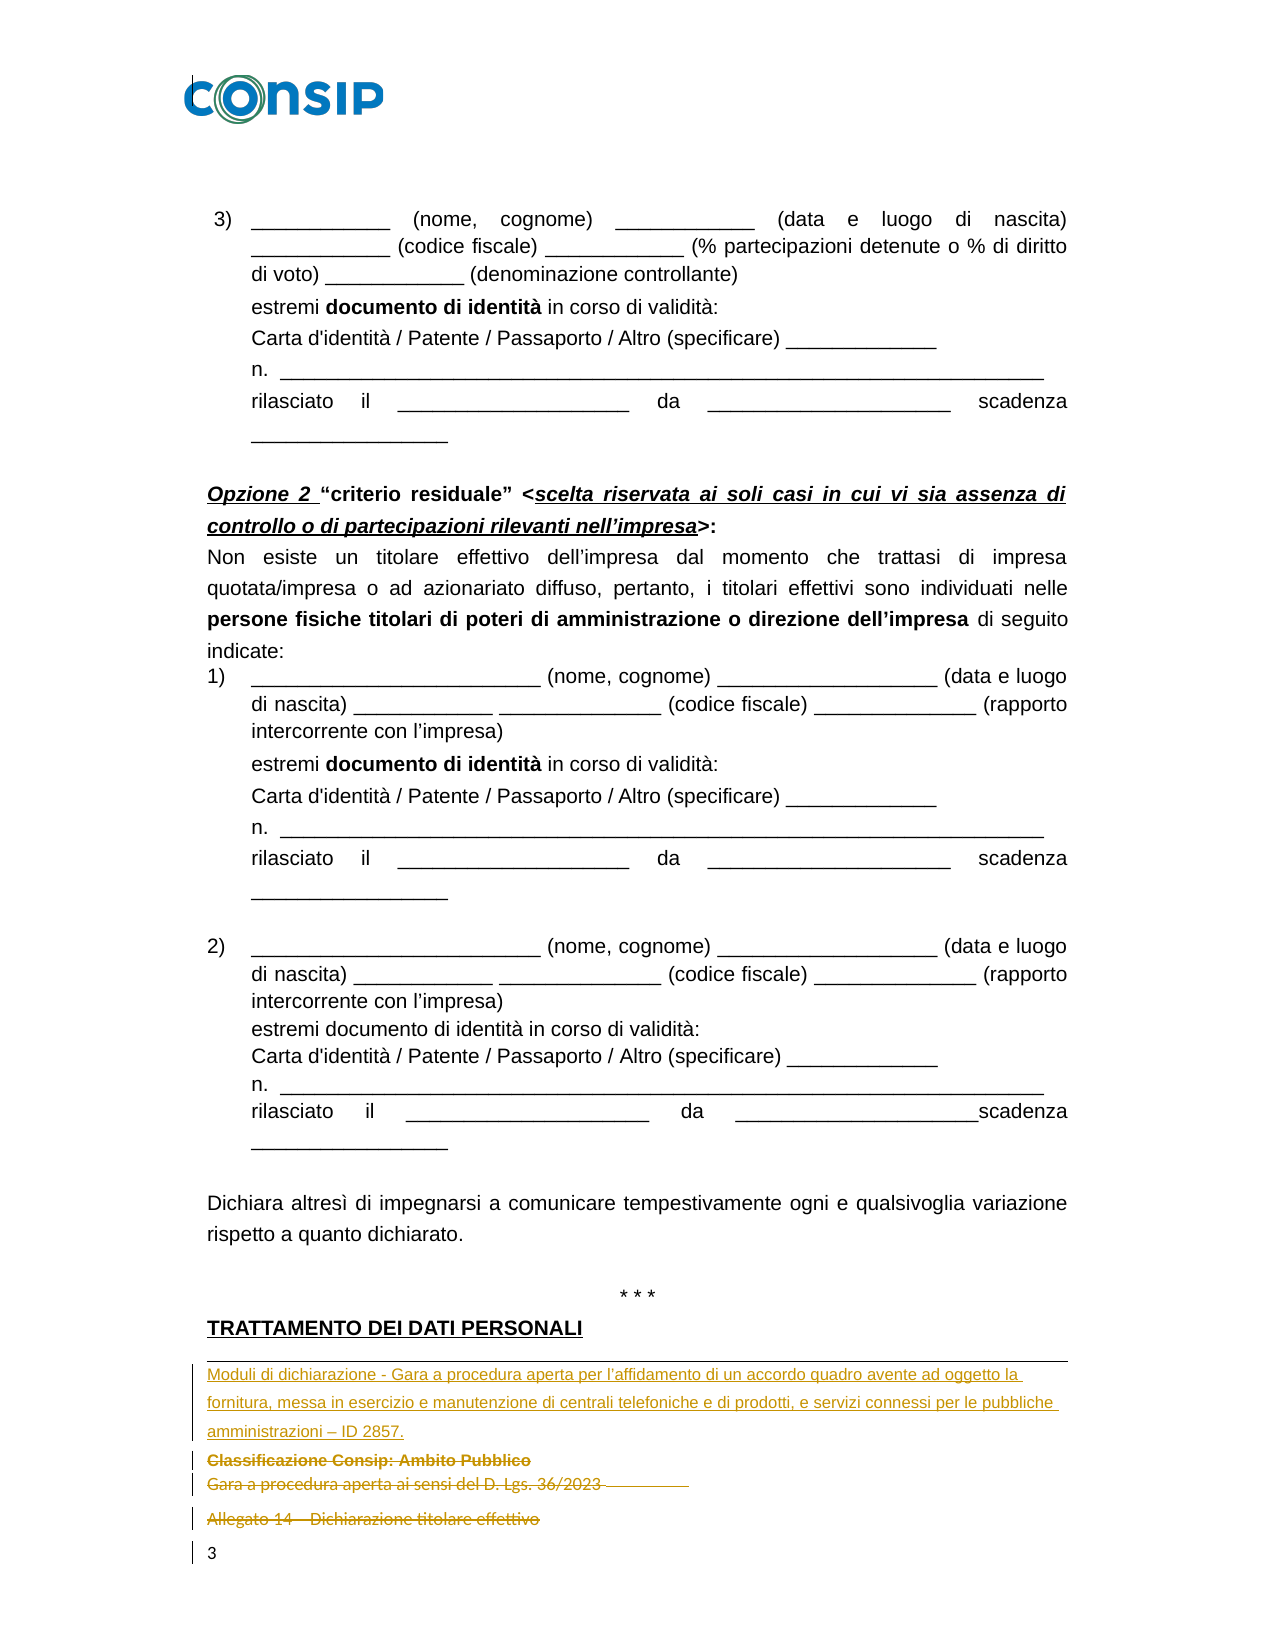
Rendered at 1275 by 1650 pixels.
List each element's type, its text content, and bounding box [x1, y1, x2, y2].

text n. __________________________________________________________________ [251, 352, 1068, 383]
text rilasciato il ____________________ da _____________________ scadenza _________________ [251, 841, 1068, 903]
text n. __________________________________________________________________ [251, 809, 1068, 841]
text Opzione 2 “criterio residuale” <scelta riservata ai soli casi in cui vi sia assenza di controllo o di partecipazioni rilevanti nell’impresa>: [207, 477, 1068, 539]
text rilasciato il ____________________ da _____________________ scadenza _________________ [251, 383, 1068, 446]
text Carta d'identità / Patente / Passaporto / Altro (specificare) _____________ [251, 778, 1068, 809]
text estremi documento di identità in corso di validità: [251, 289, 1068, 321]
list Carta d'identità / Patente / Passaporto / Altro (specificare) _____________ [251, 1044, 1068, 1068]
list TRATTAMENTO DEI DATI PERSONALI [207, 1311, 1068, 1342]
text estremi documento di identità in corso di validità: [251, 747, 1068, 778]
text Dichiara altresì di impegnarsi a comunicare tempestivamente ogni e qualsivoglia variazione rispetto a quanto dichiarato. [207, 1186, 1068, 1248]
text Non esiste un titolare effettivo dell’impresa dal momento che trattasi di impresa quotata/impresa o ad azionariato diffuso, pertanto, i titolari effettivi sono individuati nelle persone fisiche titolari di poteri di amministrazione o direzione dell’impresa di seguito indicate: [207, 539, 1068, 664]
list estremi documento di identità in corso di validità: [251, 1017, 1068, 1041]
list ____________ (nome, cognome) ____________ (data e luogo di nascita) ____________ (codice fiscale) ____________ (% partecipazioni detenute o % di diritto di voto) ____________ (denominazione controllante) [214, 207, 1068, 286]
list rilasciato il _____________________ da _____________________scadenza _________________ [251, 1099, 1068, 1151]
text * * * [207, 1279, 1068, 1311]
list _________________________ (nome, cognome) ___________________ (data e luogo di nascita) ____________ ______________ (codice fiscale) ______________ (rapporto intercorrente con l’impresa) [207, 664, 1068, 743]
list n. __________________________________________________________________ [251, 1072, 1068, 1096]
text Carta d'identità / Patente / Passaporto / Altro (specificare) _____________ [251, 321, 1068, 352]
list _________________________ (nome, cognome) ___________________ (data e luogo di nascita) ____________ ______________ (codice fiscale) ______________ (rapporto intercorrente con l’impresa) [207, 934, 1068, 1013]
picture [184, 75, 384, 124]
